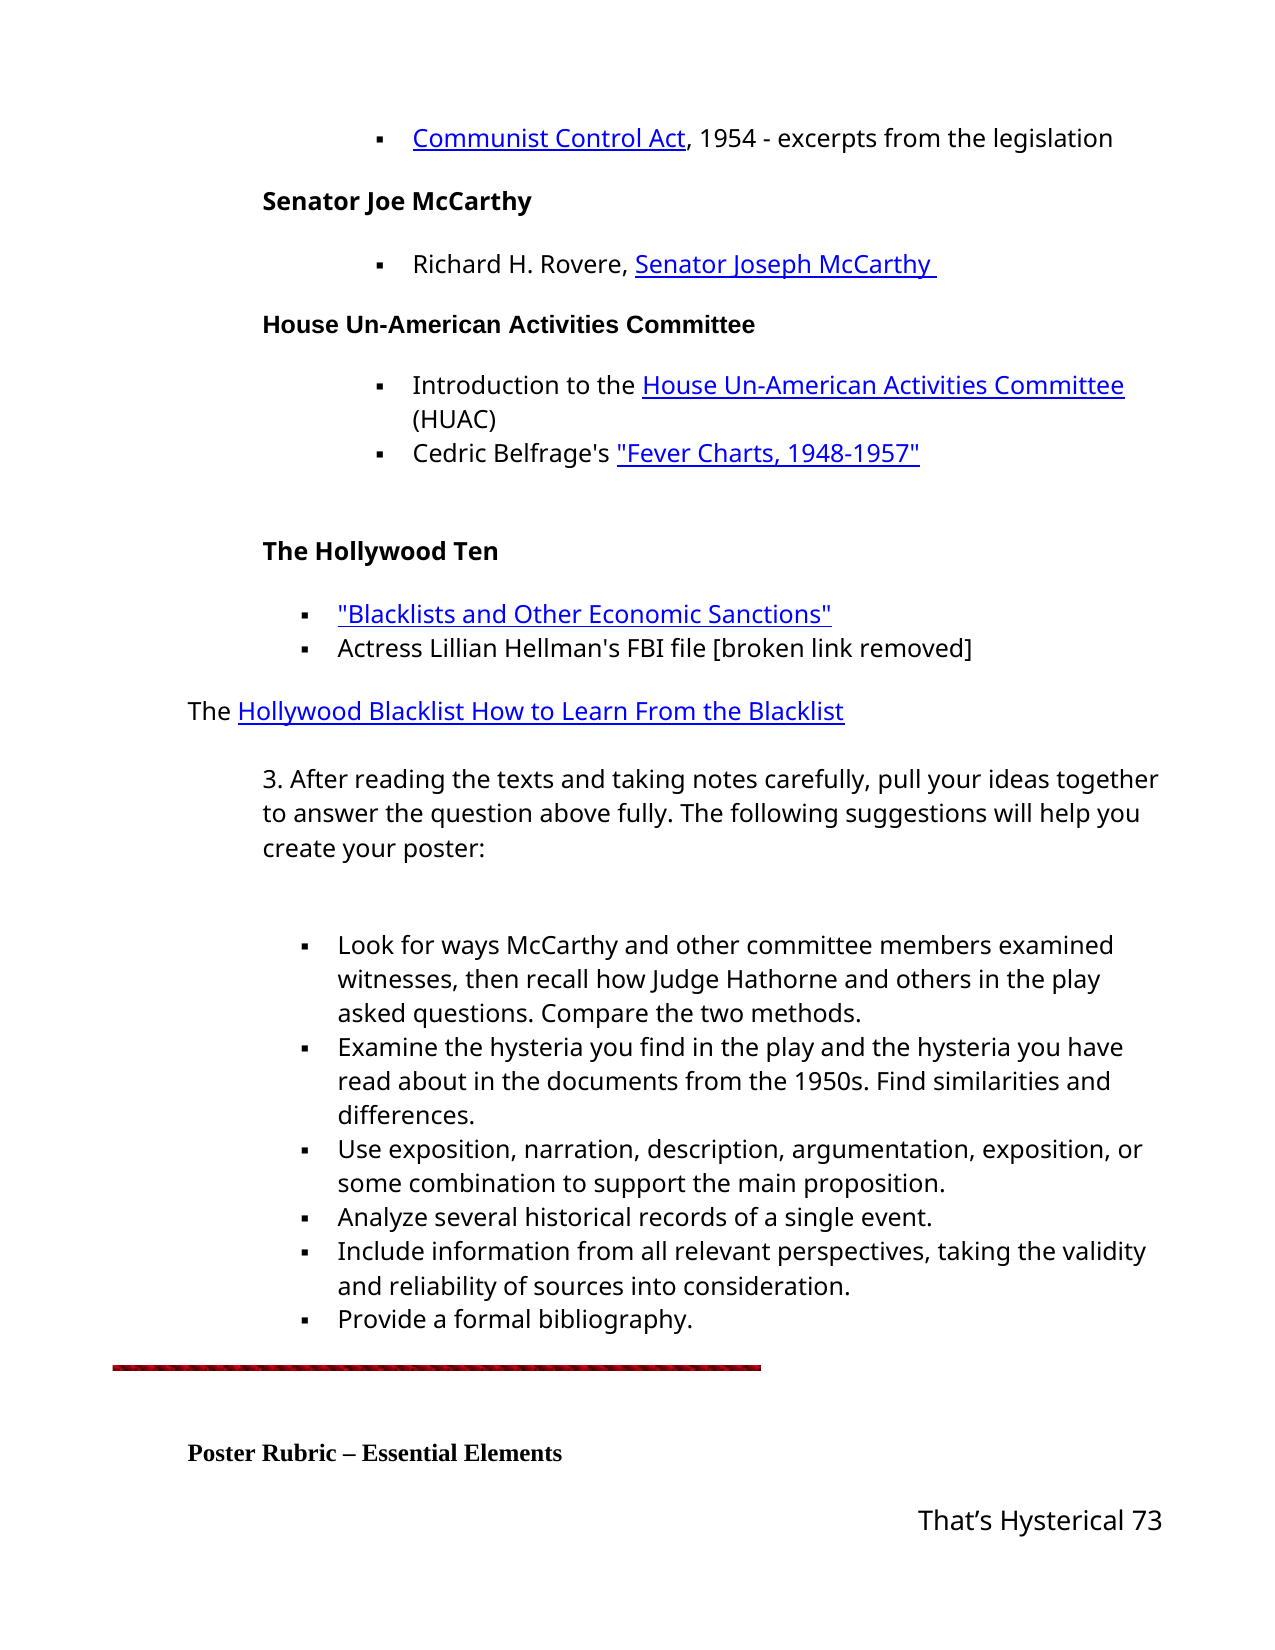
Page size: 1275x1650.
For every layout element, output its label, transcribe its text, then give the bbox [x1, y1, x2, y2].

list "Blacklists and Other Economic Sanctions" [300, 597, 1162, 631]
subtitle Poster Rubric – Essential Elements [187, 1438, 1162, 1466]
list Provide a formal bibliography. [300, 1302, 1162, 1336]
list Include information from all relevant perspectives, taking the validity and reliability of sources into consideration. [300, 1234, 1162, 1302]
list Introduction to the House Un-American Activities Committee (HUAC) [375, 368, 1162, 436]
list Actress Lillian Hellman's FBI file [broken link removed] [300, 631, 1162, 665]
list Analyze several historical records of a single event. [300, 1200, 1162, 1234]
list Communist Control Act, 1954 - excerpts from the legislation [375, 120, 1162, 154]
text 3. After reading the texts and taking notes carefully, pull your ideas together to answer the question above fully. The following suggestions will help you create your poster: [262, 762, 1162, 898]
text Senator Joe McCarthy [262, 184, 1162, 218]
list Use exposition, narration, description, argumentation, exposition, or some combination to support the main proposition. [300, 1132, 1162, 1200]
text The Hollywood Ten [262, 533, 1162, 567]
text House Un-American Activities Committee [262, 310, 1162, 339]
list Examine the hysteria you find in the play and the hysteria you have read about in the documents from the 1950s. Find similarities and differences. [300, 1030, 1162, 1132]
picture [112, 1365, 761, 1371]
list Richard H. Rovere, Senator Joseph McCarthy [375, 247, 1162, 281]
text The Hollywood Blacklist How to Learn From the Blacklist [187, 694, 1162, 762]
list Cedric Belfrage's "Fever Charts, 1948-1957" [375, 436, 1162, 470]
list Look for ways McCarthy and other committee members examined witnesses, then recall how Judge Hathorne and others in the play asked questions. Compare the two methods. [300, 927, 1162, 1030]
